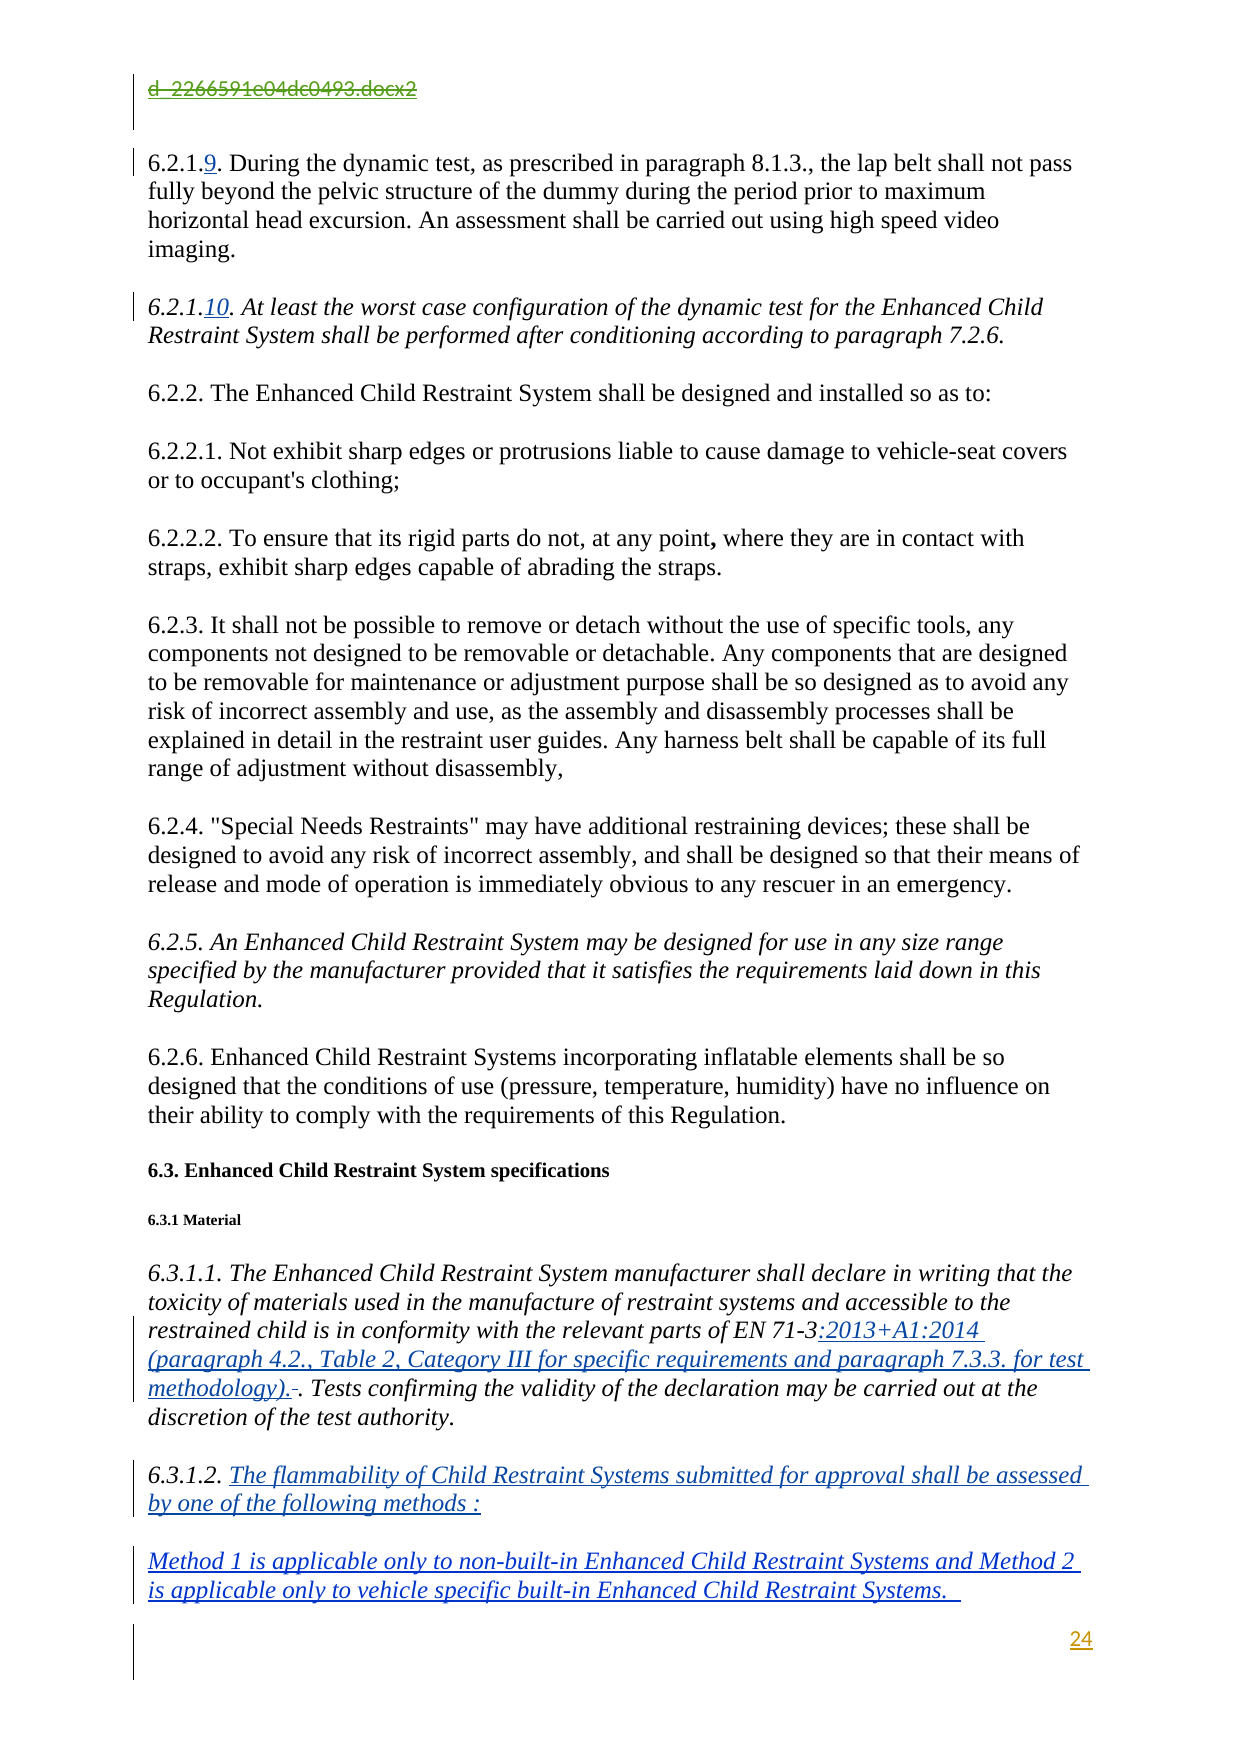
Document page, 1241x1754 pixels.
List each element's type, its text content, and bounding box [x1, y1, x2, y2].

text 6.2.2. The Enhanced Child Restraint System shall be designed and installed so as to: [148, 378, 1092, 407]
text Method 1 is applicable only to non-built-in Enhanced Child Restraint Systems and Method 2 is applicable only to vehicle specific built-in Enhanced Child Restraint Systems. [148, 1546, 1092, 1604]
text 6.2.1.. At least the worst case configuration of the dynamic test for the Enhanced Child Restraint System shall be performed after conditioning according to paragraph 7.2.6. [148, 292, 1092, 349]
text 6.2.2.2. To ensure that its rigid parts do not, at any point, where they are in contact with straps, exhibit sharp edges capable of abrading the straps. [148, 523, 1092, 581]
text 6.2.2.1. Not exhibit sharp edges or protrusions liable to cause damage to vehicle-seat covers or to occupant's clothing; [148, 436, 1092, 494]
text 6.3.1 Material [148, 1211, 1092, 1229]
text 6.2.4. "Special Needs Restraints" may have additional restraining devices; these shall be designed to avoid any risk of incorrect assembly, and shall be designed so that their means of release and mode of operation is immediately obvious to any rescuer in an emergency. [148, 811, 1092, 898]
text 6.2.1.. During the dynamic test, as prescribed in paragraph 8.1.3., the lap belt shall not pass fully beyond the pelvic structure of the dummy during the period prior to maximum horizontal head excursion. An assessment shall be carried out using high speed video imaging. [148, 148, 1092, 263]
text 6.2.3. It shall not be possible to remove or detach without the use of specific tools, any components not designed to be removable or detachable. Any components that are designed to be removable for maintenance or adjustment purpose shall be so designed as to avoid any risk of incorrect assembly and use, as the assembly and disassembly processes shall be explained in detail in the restraint user guides. Any harness belt shall be capable of its full range of adjustment without disassembly, [148, 610, 1092, 782]
text 6.3.1.2. [148, 1460, 1092, 1517]
text 6.3. Enhanced Child Restraint System specifications [148, 1158, 1092, 1182]
text 6.2.6. Enhanced Child Restraint Systems incorporating inflatable elements shall be so designed that the conditions of use (pressure, temperature, humidity) have no influence on their ability to comply with the requirements of this Regulation. [148, 1042, 1092, 1128]
text 6.3.1.1. The Enhanced Child Restraint System manufacturer shall declare in writing that the toxicity of materials used in the manufacture of restraint systems and accessible to the restrained child is in conformity with the relevant parts of EN 71-3. Tests confirming the validity of the declaration may be carried out at the discretion of the test authority. [148, 1258, 1092, 1431]
text 6.2.5. An Enhanced Child Restraint System may be designed for use in any size range specified by the manufacturer provided that it satisfies the requirements laid down in this Regulation. [148, 927, 1092, 1013]
